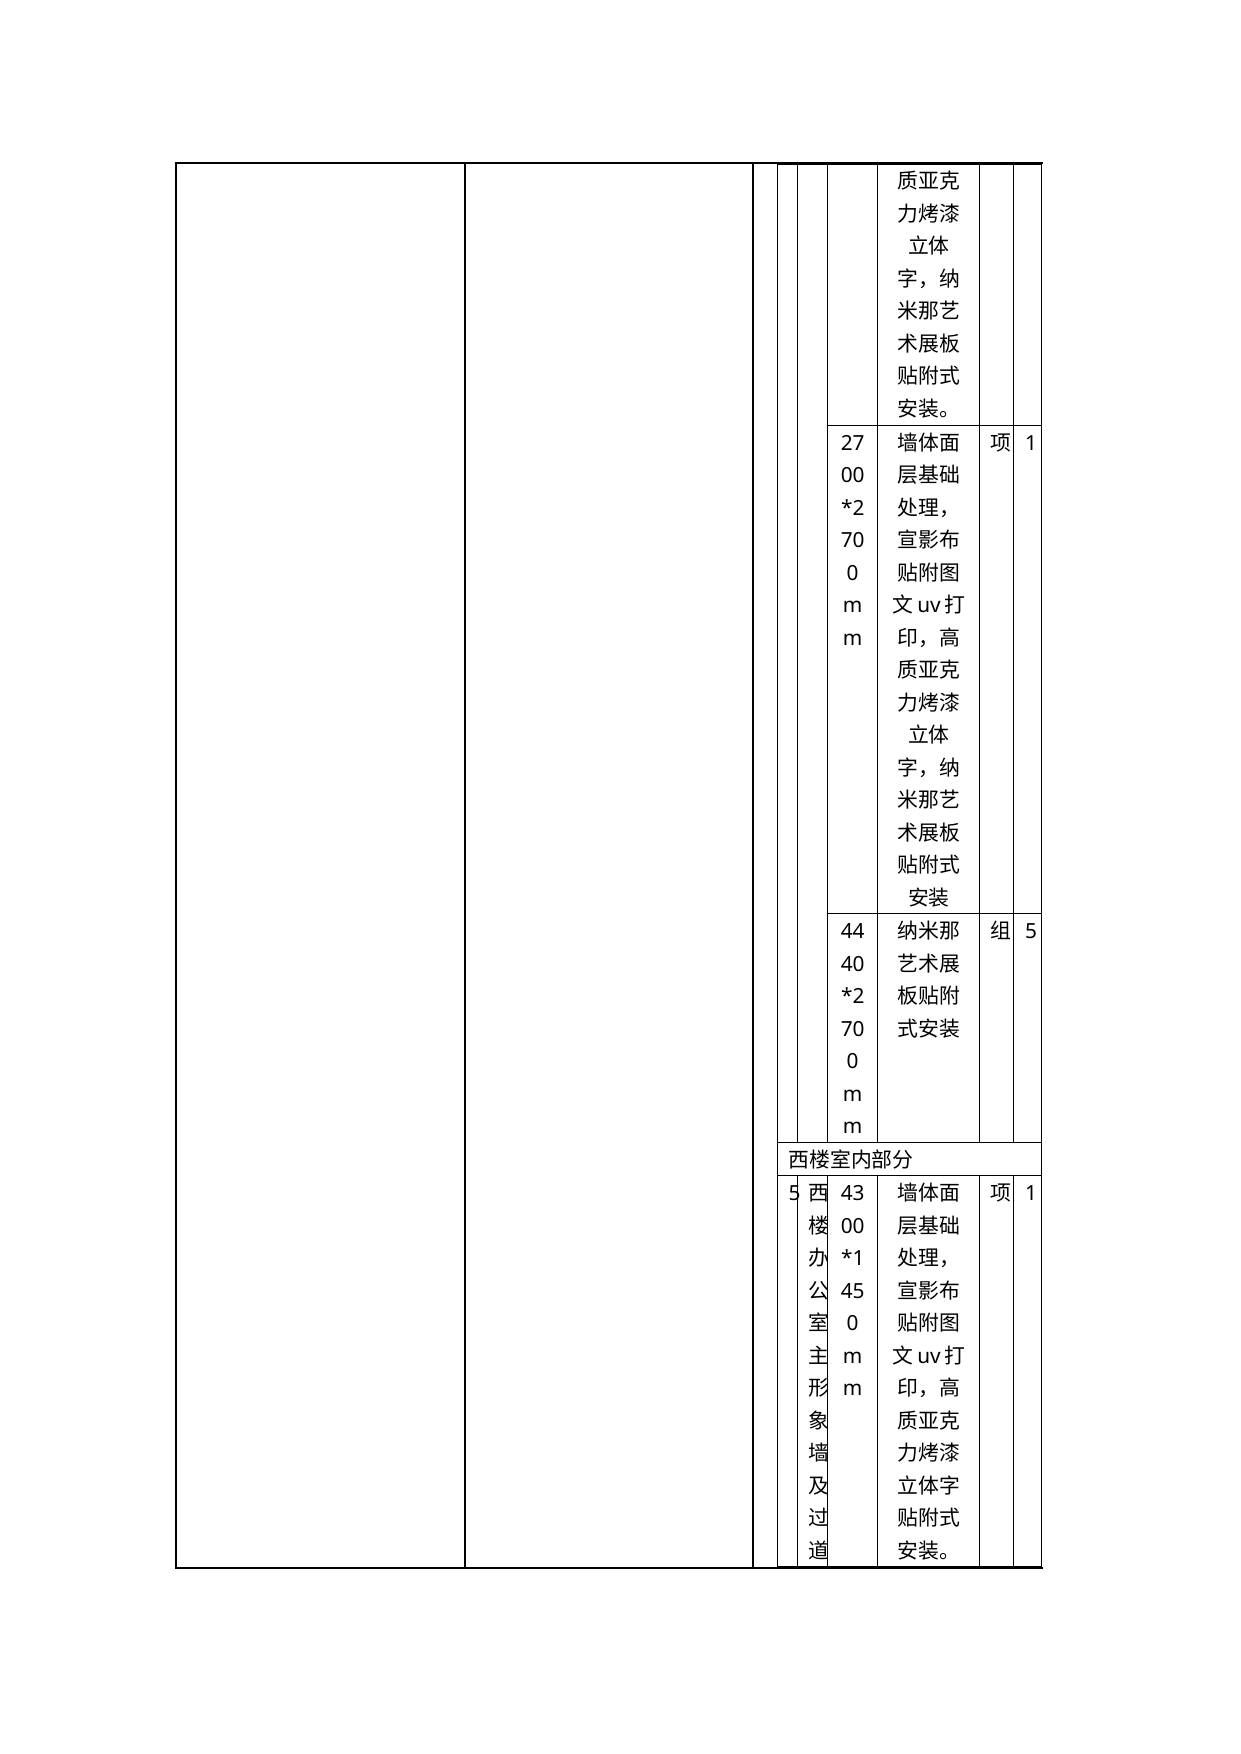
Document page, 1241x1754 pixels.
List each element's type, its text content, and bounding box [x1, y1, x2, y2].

table_cell [177, 164, 464, 1567]
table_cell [754, 164, 777, 1567]
table_cell 1 [466, 164, 752, 1567]
